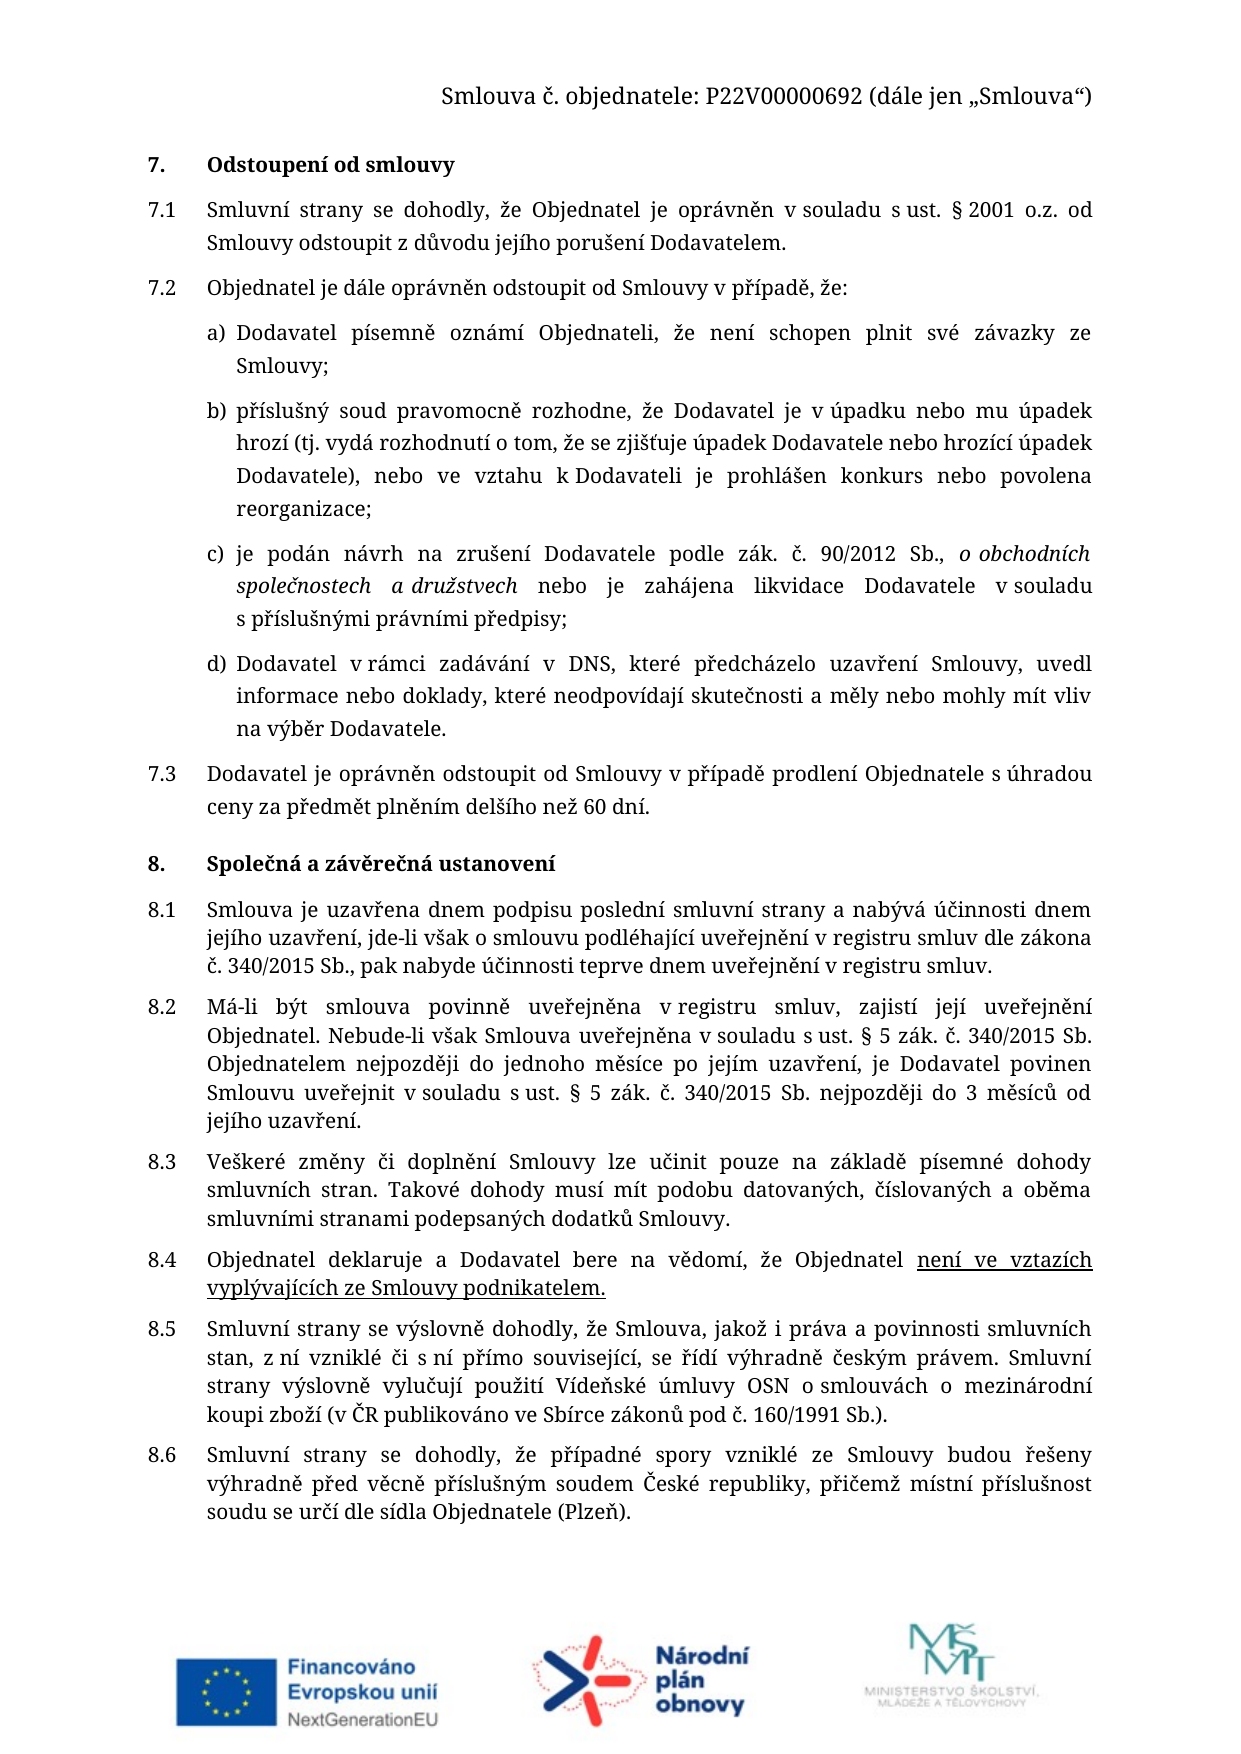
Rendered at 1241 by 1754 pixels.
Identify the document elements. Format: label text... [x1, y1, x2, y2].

list příslušný soud pravomocně rozhodne, že Dodavatel je v úpadku nebo mu úpadek hrozí (tj. vydá rozhodnutí o tom, že se zjišťuje úpadek Dodavatele nebo hrozící úpadek Dodavatele), nebo ve vztahu k Dodavateli je prohlášen konkurs nebo povolena reorganizace; [207, 396, 1093, 522]
list Odstoupení od smlouvy [148, 150, 1093, 179]
list Smlouva je uzavřena dnem podpisu poslední smluvní strany a nabývá účinnosti dnem jejího uzavření, jde-li však o smlouvu podléhající uveřejnění v registru smluv dle zákona č. 340/2015 Sb., pak nabyde účinnosti teprve dnem uveřejnění v registru smluv. [148, 895, 1093, 980]
list Veškeré změny či doplnění Smlouvy lze učinit pouze na základě písemné dohody smluvních stran. Takové dohody musí mít podobu datovaných, číslovaných a oběma smluvními stranami podepsaných dodatků Smlouvy. [148, 1147, 1093, 1232]
picture [147, 1577, 1093, 1754]
list Má-li být smlouva povinně uveřejněna v registru smluv, zajistí její uveřejnění Objednatel. Nebude-li však Smlouva uveřejněna v souladu s ust. § 5 zák. č. 340/2015 Sb. Objednatelem nejpozději do jednoho měsíce po jejím uzavření, je Dodavatel povinen Smlouvu uveřejnit v souladu s ust. § 5 zák. č. 340/2015 Sb. nejpozději do 3 měsíců od jejího uzavření. [148, 992, 1093, 1135]
list Dodavatel je oprávněn odstoupit od Smlouvy v případě prodlení Objednatele s úhradou ceny za předmět plněním delšího než 60 dní. [148, 759, 1093, 820]
list Objednatel deklaruje a Dodavatel bere na vědomí, že Objednatel není ve vztazích vyplývajících ze Smlouvy podnikatelem. [148, 1245, 1093, 1302]
list Smluvní strany se dohodly, že Objednatel je oprávněn v souladu s ust. § 2001 o.z. od Smlouvy odstoupit z důvodu jejího porušení Dodavatelem. [148, 195, 1093, 256]
list Společná a závěrečná ustanovení [148, 849, 1093, 878]
list Smluvní strany se dohodly, že případné spory vzniklé ze Smlouvy budou řešeny výhradně před věcně příslušným soudem České republiky, přičemž místní příslušnost soudu se určí dle sídla Objednatele (Plzeň). [148, 1441, 1093, 1526]
list je podán návrh na zrušení Dodavatele podle zák. č. 90/2012 Sb., o obchodních společnostech a družstvech nebo je zahájena likvidace Dodavatele v souladu s příslušnými právními předpisy; [207, 539, 1093, 632]
list Dodavatel v rámci zadávání v DNS, které předcházelo uzavření Smlouvy, uvedl informace nebo doklady, které neodpovídají skutečnosti a měly nebo mohly mít vliv na výběr Dodavatele. [207, 649, 1093, 743]
list Smluvní strany se výslovně dohodly, že Smlouva, jakož i práva a povinnosti smluvních stan, z ní vzniklé či s ní přímo související, se řídí výhradně českým právem. Smluvní strany výslovně vylučují použití Vídeňské úmluvy OSN o smlouvách o mezinárodní koupi zboží (v ČR publikováno ve Sbírce zákonů pod č. 160/1991 Sb.). [148, 1314, 1093, 1428]
list Objednatel je dále oprávněn odstoupit od Smlouvy v případě, že: [148, 273, 1093, 301]
list Dodavatel písemně oznámí Objednateli, že není schopen plnit své závazky ze Smlouvy; [207, 318, 1093, 379]
